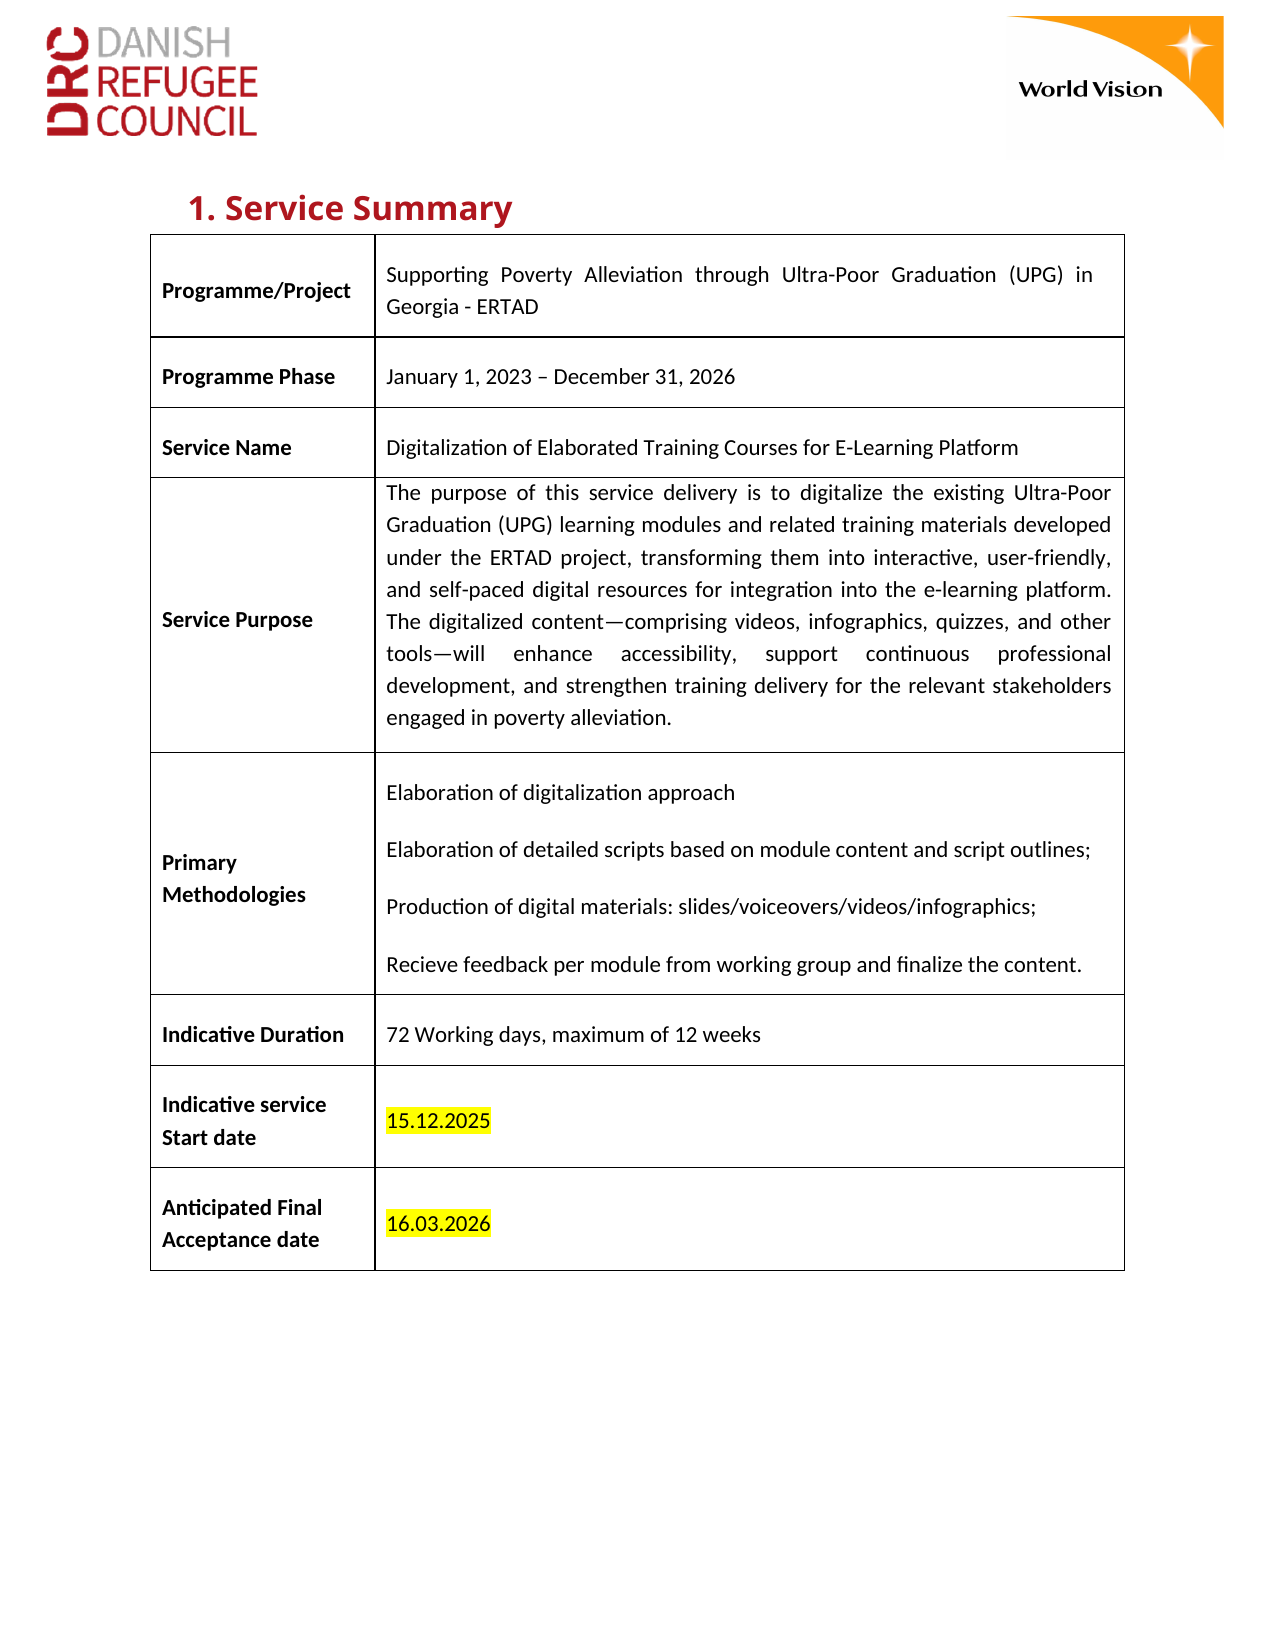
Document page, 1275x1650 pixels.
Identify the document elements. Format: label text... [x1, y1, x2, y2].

table_cell 16.03.2026 [376, 1168, 1124, 1270]
table_cell Elaboration of digitalization approach Elaboration of detailed scripts based on module content and script outlines; Production of digital materials: slides/voiceovers/videos/infographics; Recieve feedback per module from working group and finalize the content. [376, 753, 1124, 994]
table_cell Service Purpose [151, 478, 374, 752]
table_cell Indicative service Start date [151, 1066, 374, 1167]
table_header Programme/Project [151, 235, 374, 336]
table_cell January 1, 2023 – December 31, 2026 [376, 338, 1124, 407]
table_cell Anticipated Final Acceptance date [151, 1168, 374, 1270]
table_cell Indicative Duration [151, 995, 374, 1064]
table_cell Programme Phase [151, 338, 374, 407]
picture [1006, 16, 1224, 160]
table_cell The purpose of this service delivery is to digitalize the existing Ultra-Poor Graduation (UPG) learning modules and related training materials developed under the ERTAD project, transforming them into interactive, user-friendly, and self-paced digital resources for integration into the e-learning platform. The digitalized content—comprising videos, infographics, quizzes, and other tools—will enhance accessibility, support continuous professional development, and strengthen training delivery for the relevant stakeholders engaged in poverty alleviation. [376, 478, 1124, 752]
table_header Supporting Poverty Alleviation through Ultra-Poor Graduation (UPG) in Georgia - ERTAD [376, 235, 1124, 336]
table_cell Primary Methodologies [151, 753, 374, 994]
table_cell Service Name [151, 408, 374, 477]
subtitle Service Summary [187, 185, 1125, 230]
table_cell 15.12.2025 [376, 1066, 1124, 1167]
picture [46, 26, 258, 136]
table_cell Digitalization of Elaborated Training Courses for E-Learning Platform [376, 408, 1124, 477]
table_cell 72 Working days, maximum of 12 weeks [376, 995, 1124, 1064]
